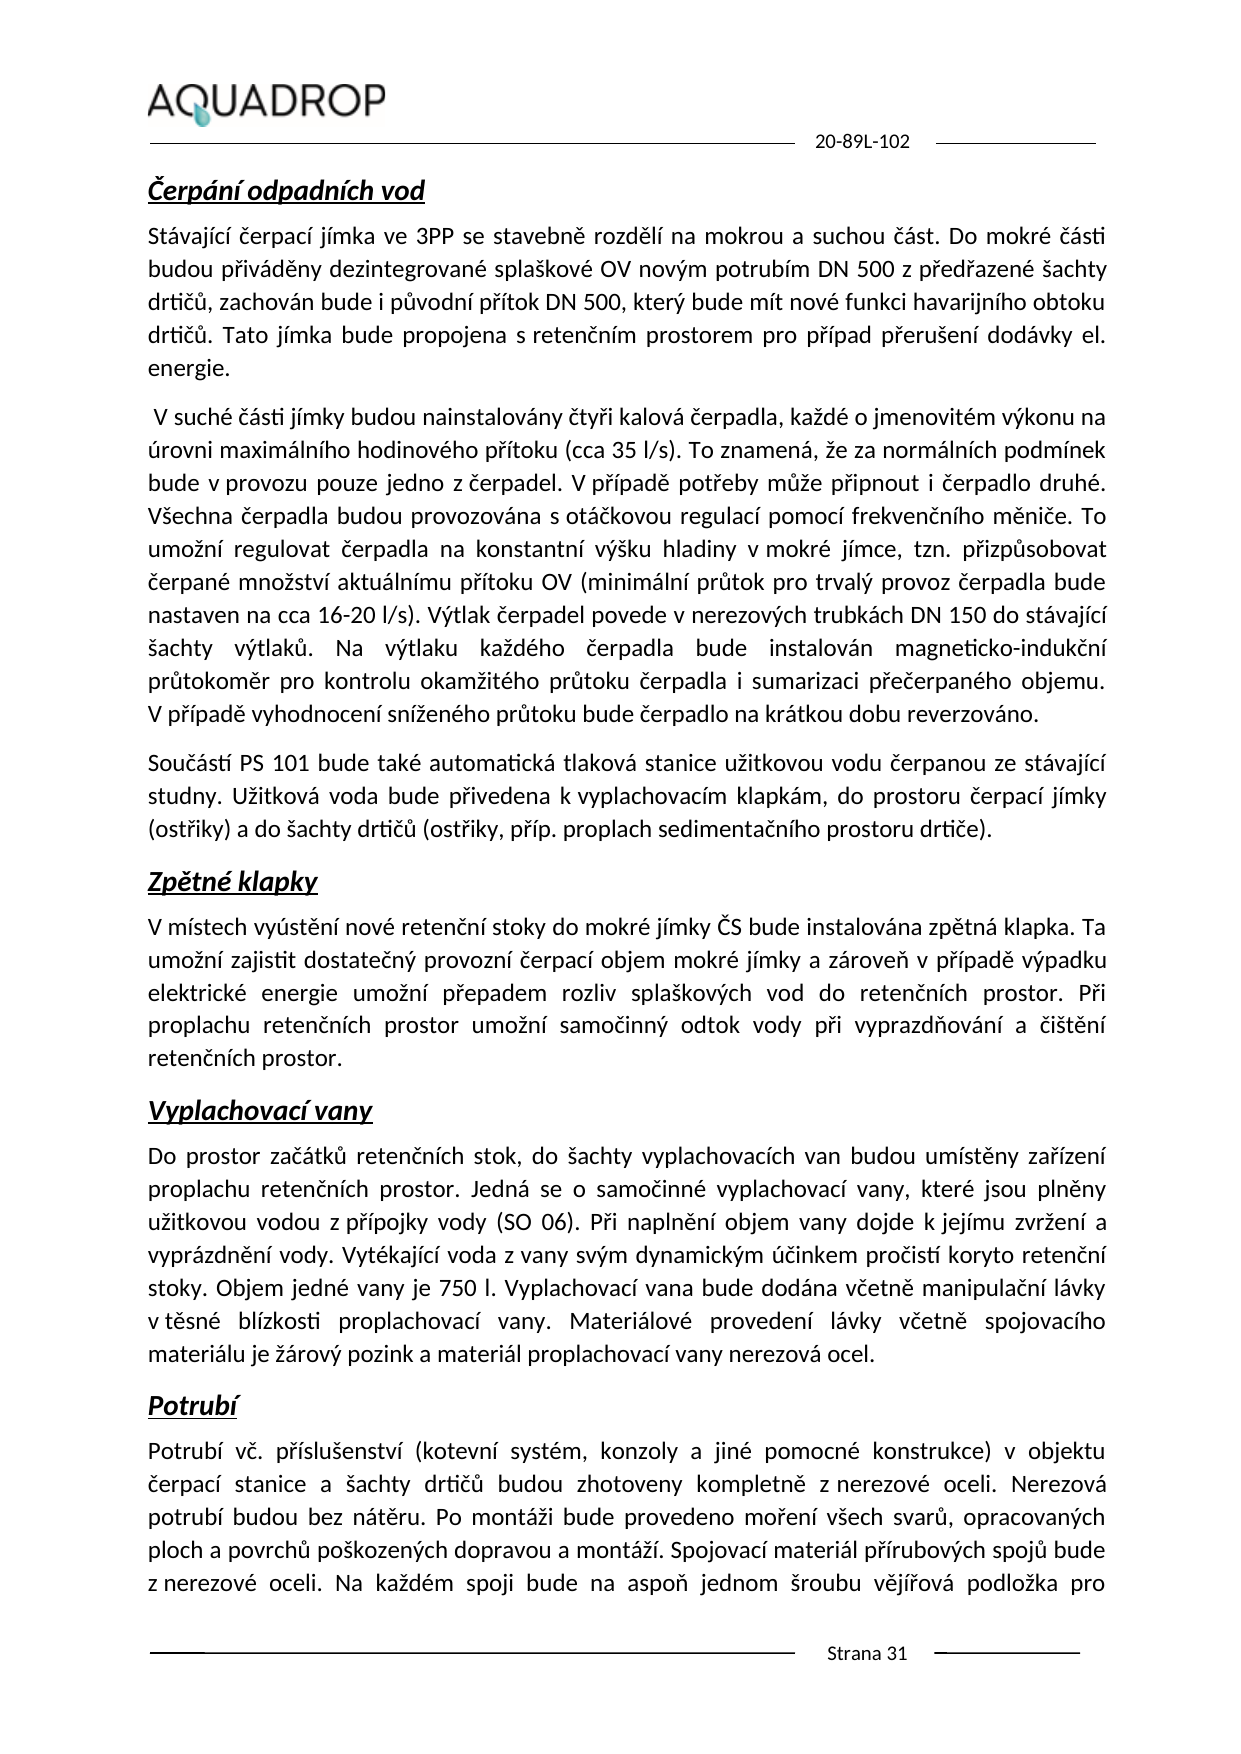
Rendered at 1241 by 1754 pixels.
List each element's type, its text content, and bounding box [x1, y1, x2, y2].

text Čerpání odpadních vod [148, 150, 1107, 208]
text Potrubí [148, 1387, 1107, 1423]
text Vyplachovací vany [148, 1092, 1107, 1128]
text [148, 1435, 1107, 1598]
text Součástí PS 101 bude také automatická tlaková stanice užitkovou vodu čerpanou ze stávající studny. Užitková voda bude přivedena k vyplachovacím klapkám, do prostoru čerpací jímky (ostřiky) a do šachty drtičů (ostřiky, příp. proplach sedimentačního prostoru drtiče). [148, 747, 1107, 844]
text Stávající čerpací jímka ve 3PP se stavebně rozdělí na mokrou a suchou část. Do mokré části budou přiváděny dezintegrované splaškové OV novým potrubím DN 500 z předřazené šachty drtičů, zachován bude i původní přítok DN 500, který bude mít nové funkci havarijního obtoku drtičů. Tato jímka bude propojena s retenčním prostorem pro případ přerušení dodávky el. energie. [148, 220, 1107, 382]
text V suché části jímky budou nainstalovány čtyři kalová čerpadla, každé o jmenovitém výkonu na úrovni maximálního hodinového přítoku (cca 35 l/s). To znamená, že za normálních podmínek bude v provozu pouze jedno z čerpadel. V případě potřeby může připnout i čerpadlo druhé. Všechna čerpadla budou provozována s otáčkovou regulací pomocí frekvenčního měniče. To umožní regulovat čerpadla na konstantní výšku hladiny v mokré jímce, tzn. přizpůsobovat čerpané množství aktuálnímu přítoku OV (minimální průtok pro trvalý provoz čerpadla bude nastaven na cca 16-20 l/s). Výtlak čerpadel povede v nerezových trubkách DN 150 do stávající šachty výtlaků. Na výtlaku každého čerpadla bude instalován magneticko-indukční průtokoměr pro kontrolu okamžitého průtoku čerpadla i sumarizaci přečerpaného objemu. V případě vyhodnocení sníženého průtoku bude čerpadlo na krátkou dobu reverzováno. [148, 401, 1107, 728]
text V místech vyústění nové retenční stoky do mokré jímky ČS bude instalována zpětná klapka. Ta umožní zajistit dostatečný provozní čerpací objem mokré jímky a zároveň v případě výpadku elektrické energie umožní přepadem rozliv splaškových vod do retenčních prostor. Při proplachu retenčních prostor umožní samočinný odtok vody při vyprazdňování a čištění retenčních prostor. [148, 911, 1107, 1073]
picture [147, 84, 386, 127]
text Do prostor začátků retenčních stok, do šachty vyplachovacích van budou umístěny zařízení proplachu retenčních prostor. Jedná se o samočinné vyplachovací vany, které jsou plněny užitkovou vodou z přípojky vody (SO 06). Při naplnění objem vany dojde k jejímu zvržení a vyprázdnění vody. Vytékající voda z vany svým dynamickým účinkem pročistí koryto retenční stoky. Objem jedné vany je 750 l. Vyplachovací vana bude dodána včetně manipulační lávky v těsné blízkosti proplachovací vany. Materiálové provedení lávky včetně spojovacího materiálu je žárový pozink a materiál proplachovací vany nerezová ocel. [148, 1140, 1107, 1368]
text Zpětné klapky [148, 863, 1107, 898]
